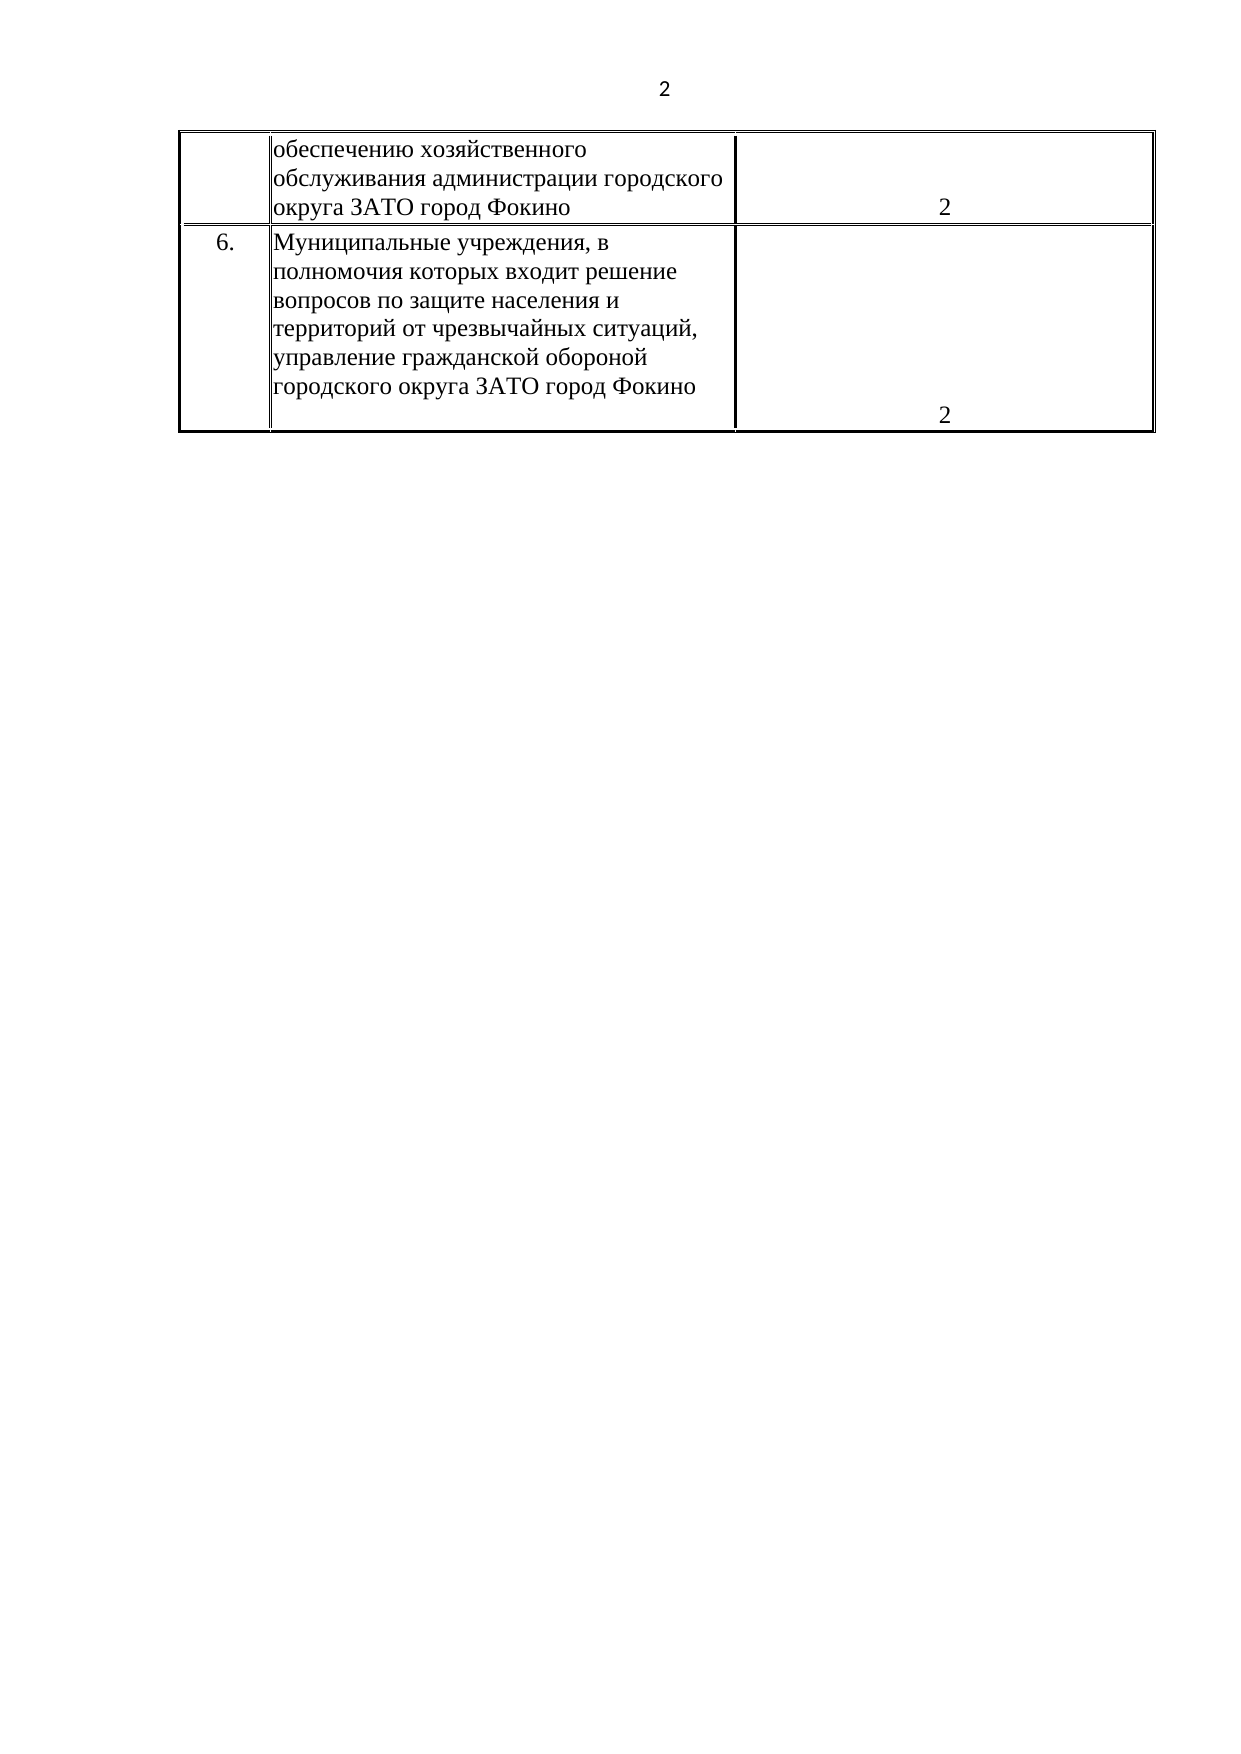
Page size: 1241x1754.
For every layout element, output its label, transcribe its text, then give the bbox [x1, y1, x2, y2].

table_cell 2 [735, 223, 1153, 430]
table_cell 2 [735, 133, 1152, 222]
table_cell Муниципальные учреждения, в полномочия которых входит решение вопросов по защите населения и территорий от чрезвычайных ситуаций, управление гражданской обороной городского округа ЗАТО город Фокино [271, 226, 735, 430]
table_cell 6. [181, 223, 271, 430]
table_cell 5. [181, 133, 271, 222]
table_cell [271, 133, 735, 222]
